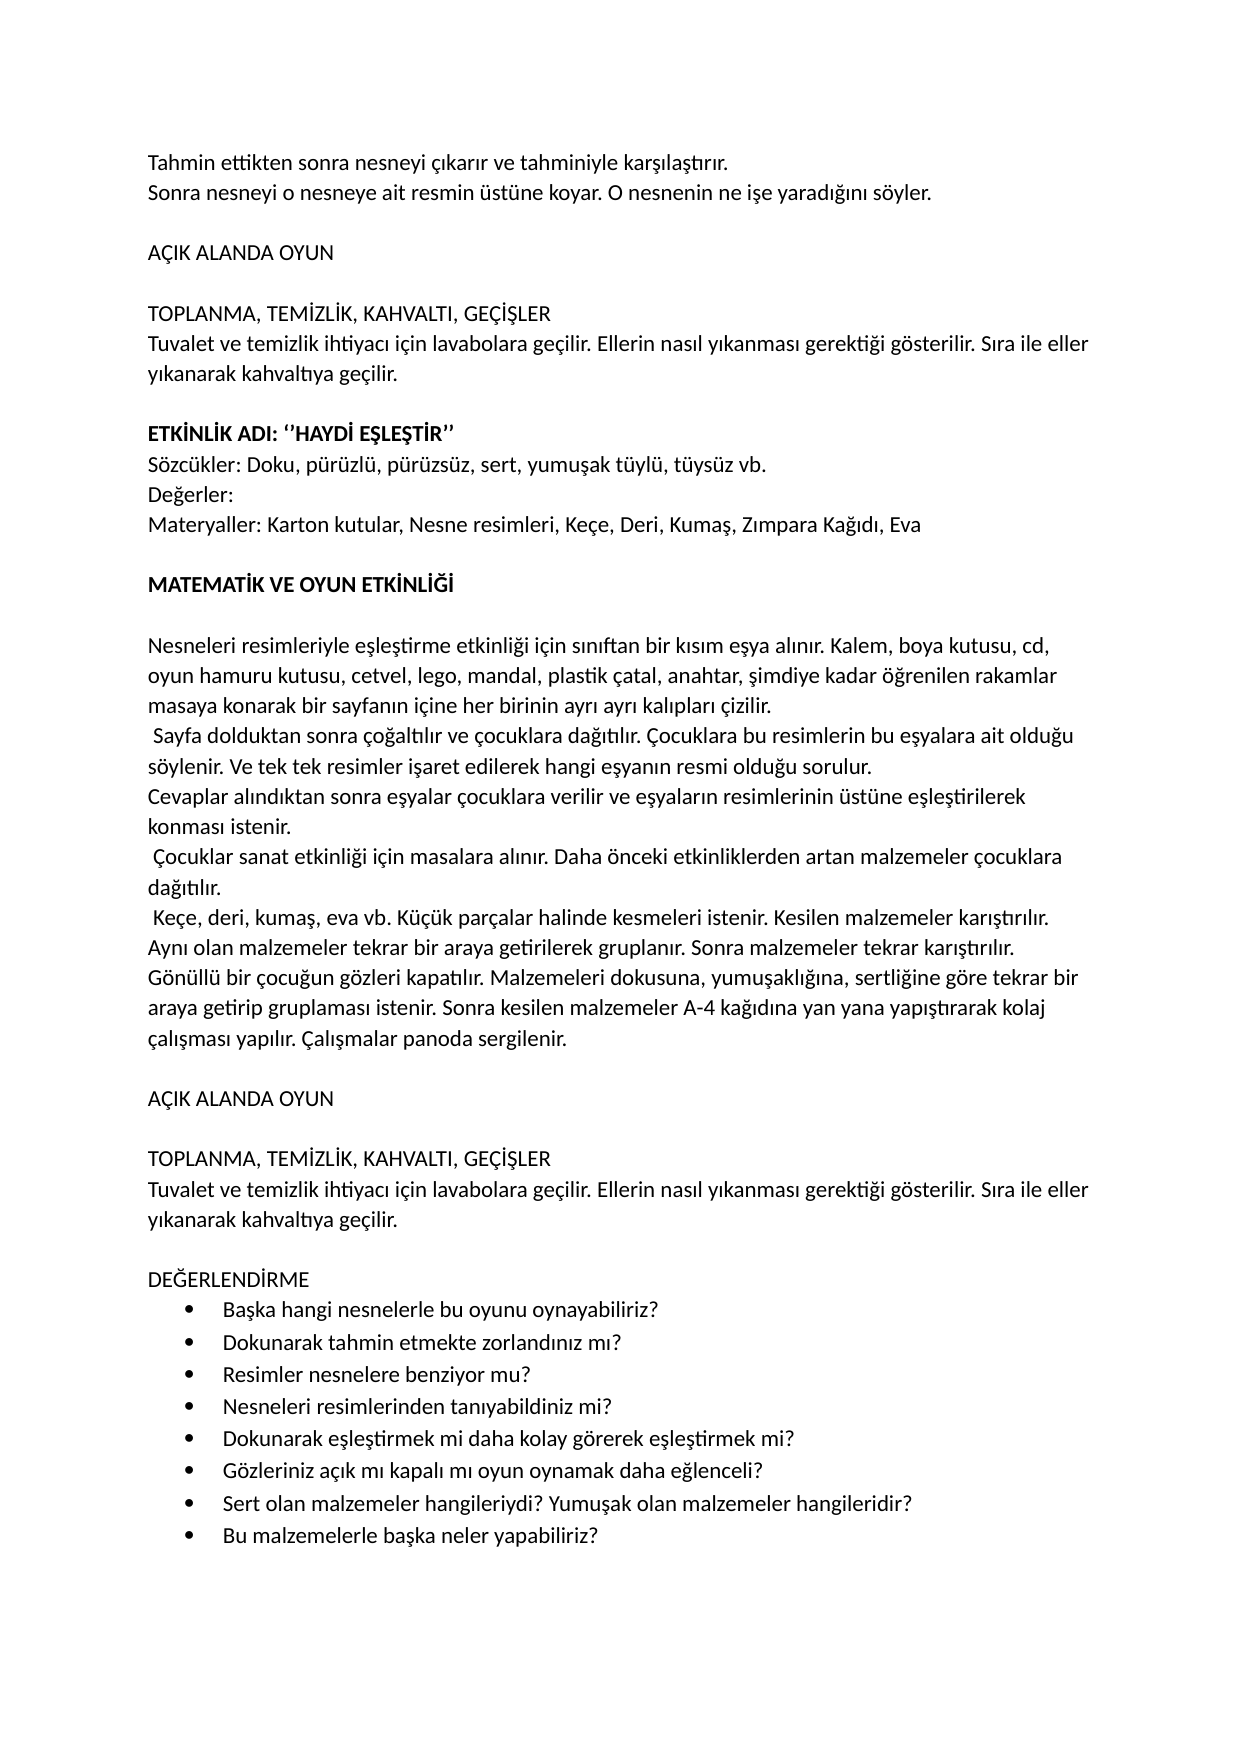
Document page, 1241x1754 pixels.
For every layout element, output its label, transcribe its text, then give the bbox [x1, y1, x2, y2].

list Dokunarak tahmin etmekte zorlandınız mı? [185, 1328, 1093, 1356]
text TOPLANMA, TEMİZLİK, KAHVALTI, GEÇİŞLER [148, 1144, 1093, 1172]
list Bu malzemelerle başka neler yapabiliriz? [185, 1521, 1093, 1549]
list Resimler nesnelere benziyor mu? [185, 1360, 1093, 1388]
text Değerler: [148, 480, 1093, 508]
text Gönüllü bir çocuğun gözleri kapatılır. Malzemeleri dokusuna, yumuşaklığına, sertliğine göre tekrar bir araya getirip gruplaması istenir. Sonra kesilen malzemeler A-4 kağıdına yan yana yapıştırarak kolaj çalışması yapılır. Çalışmalar panoda sergilenir. [148, 963, 1093, 1052]
text MATEMATİK VE OYUN ETKİNLİĞİ [148, 571, 1093, 598]
text ETKİNLİK ADI: ‘’HAYDİ EŞLEŞTİR’’ [148, 419, 1093, 447]
list Dokunarak eşleştirmek mi daha kolay görerek eşleştirmek mi? [185, 1424, 1093, 1452]
text AÇIK ALANDA OYUN [148, 1084, 1093, 1112]
text Nesneleri resimleriyle eşleştirme etkinliği için sınıftan bir kısım eşya alınır. Kalem, boya kutusu, cd, oyun hamuru kutusu, cetvel, lego, mandal, plastik çatal, anahtar, şimdiye kadar öğrenilen rakamlar masaya konarak bir sayfanın içine her birinin ayrı ayrı kalıpları çizilir. [148, 631, 1093, 719]
text Aynı olan malzemeler tekrar bir araya getirilerek gruplanır. Sonra malzemeler tekrar karıştırılır. [148, 933, 1093, 961]
list Gözleriniz açık mı kapalı mı oyun oynamak daha eğlenceli? [185, 1456, 1093, 1484]
list Nesneleri resimlerinden tanıyabildiniz mi? [185, 1392, 1093, 1420]
text Keçe, deri, kumaş, eva vb. Küçük parçalar halinde kesmeleri istenir. Kesilen malzemeler karıştırılır. [148, 903, 1093, 931]
text Sayfa dolduktan sonra çoğaltılır ve çocuklara dağıtılır. Çocuklara bu resimlerin bu eşyalara ait olduğu söylenir. Ve tek tek resimler işaret edilerek hangi eşyanın resmi olduğu sorulur. [148, 722, 1093, 780]
text Tahmin ettikten sonra nesneyi çıkarır ve tahminiyle karşılaştırır. [148, 148, 1093, 176]
text Tuvalet ve temizlik ihtiyacı için lavabolara geçilir. Ellerin nasıl yıkanması gerektiği gösterilir. Sıra ile eller yıkanarak kahvaltıya geçilir. [148, 1175, 1093, 1233]
list Sert olan malzemeler hangileriydi? Yumuşak olan malzemeler hangileridir? [185, 1489, 1093, 1517]
text AÇIK ALANDA OYUN [148, 238, 1093, 266]
text Sözcükler: Doku, pürüzlü, pürüzsüz, sert, yumuşak tüylü, tüysüz vb. [148, 450, 1093, 478]
list Başka hangi nesnelerle bu oyunu oynayabiliriz? [185, 1296, 1093, 1323]
text Çocuklar sanat etkinliği için masalara alınır. Daha önceki etkinliklerden artan malzemeler çocuklara dağıtılır. [148, 842, 1093, 901]
text Materyaller: Karton kutular, Nesne resimleri, Keçe, Deri, Kumaş, Zımpara Kağıdı, Eva [148, 510, 1093, 538]
text Tuvalet ve temizlik ihtiyacı için lavabolara geçilir. Ellerin nasıl yıkanması gerektiği gösterilir. Sıra ile eller yıkanarak kahvaltıya geçilir. [148, 329, 1093, 387]
text Sonra nesneyi o nesneye ait resmin üstüne koyar. O nesnenin ne işe yaradığını söyler. [148, 178, 1093, 206]
text DEĞERLENDİRME [148, 1265, 1093, 1293]
text TOPLANMA, TEMİZLİK, KAHVALTI, GEÇİŞLER [148, 299, 1093, 327]
text Cevaplar alındıktan sonra eşyalar çocuklara verilir ve eşyaların resimlerinin üstüne eşleştirilerek konması istenir. [148, 782, 1093, 840]
